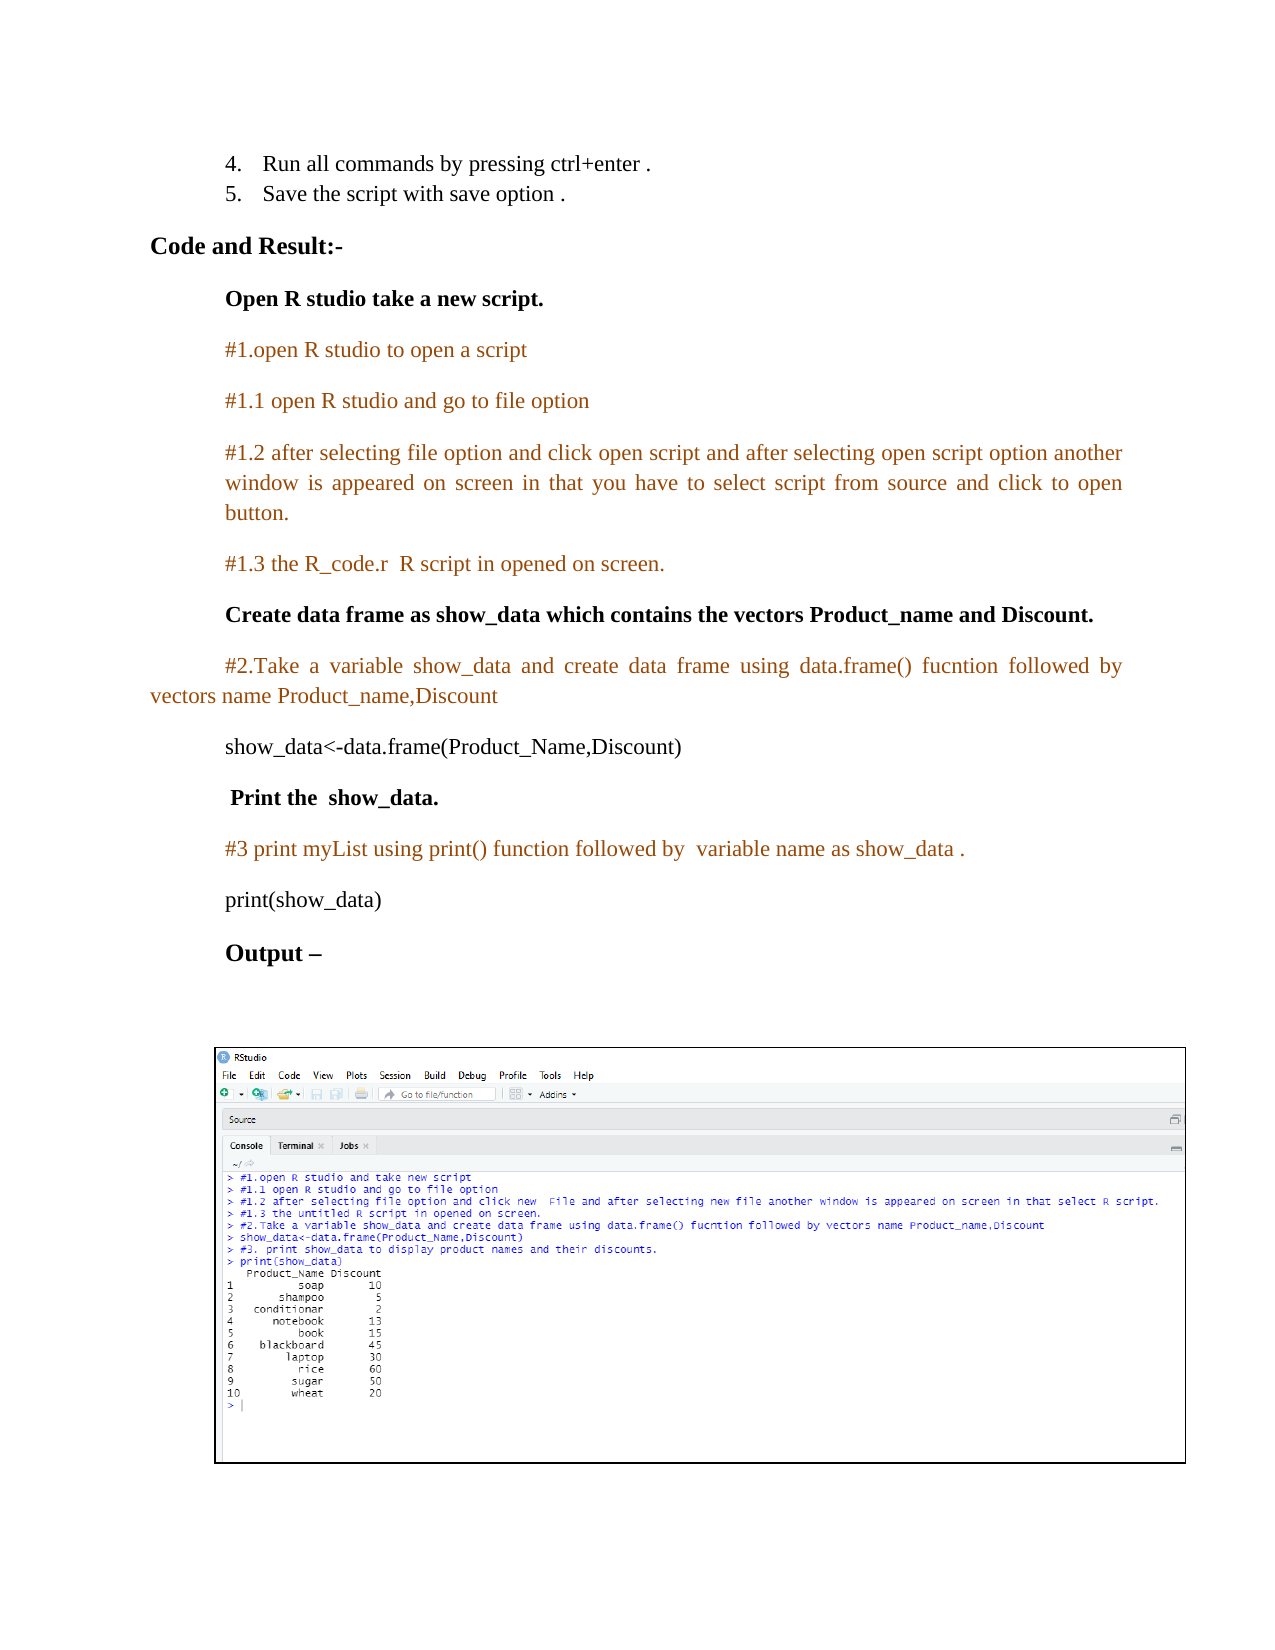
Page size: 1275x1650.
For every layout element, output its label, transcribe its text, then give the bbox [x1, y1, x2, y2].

text #1.2 after selecting file option and click open script and after selecting open script option another window is appeared on screen in that you have to select script from source and click to open button. [225, 439, 1125, 525]
text #1.3 the R_code.r R script in opened on screen. [150, 550, 1125, 576]
text #3 print myList using print() function followed by variable name as show_data . [150, 836, 1125, 862]
text Open R studio take a new script. [150, 285, 1125, 311]
text print(show_data) [150, 887, 1125, 913]
text #1.open R studio to open a script [150, 337, 1125, 363]
text #2.Take a variable show_data and create data frame using data.frame() fucntion followed by vectors name Product_name,Discount [150, 652, 1125, 709]
text #1.1 open R studio and go to file option [150, 388, 1125, 414]
list Run all commands by pressing ctrl+enter . [225, 150, 1125, 176]
text Print the show_data. [150, 784, 1125, 811]
text Create data frame as show_data which contains the vectors Product_name and Discount. [150, 601, 1125, 627]
text show_data<-data.frame(Product_Name,Discount) [150, 733, 1125, 760]
text Output – [150, 938, 1125, 966]
text Code and Result:- [150, 231, 1125, 260]
list Save the script with save option . [225, 180, 1125, 207]
picture [216, 1048, 1185, 1462]
